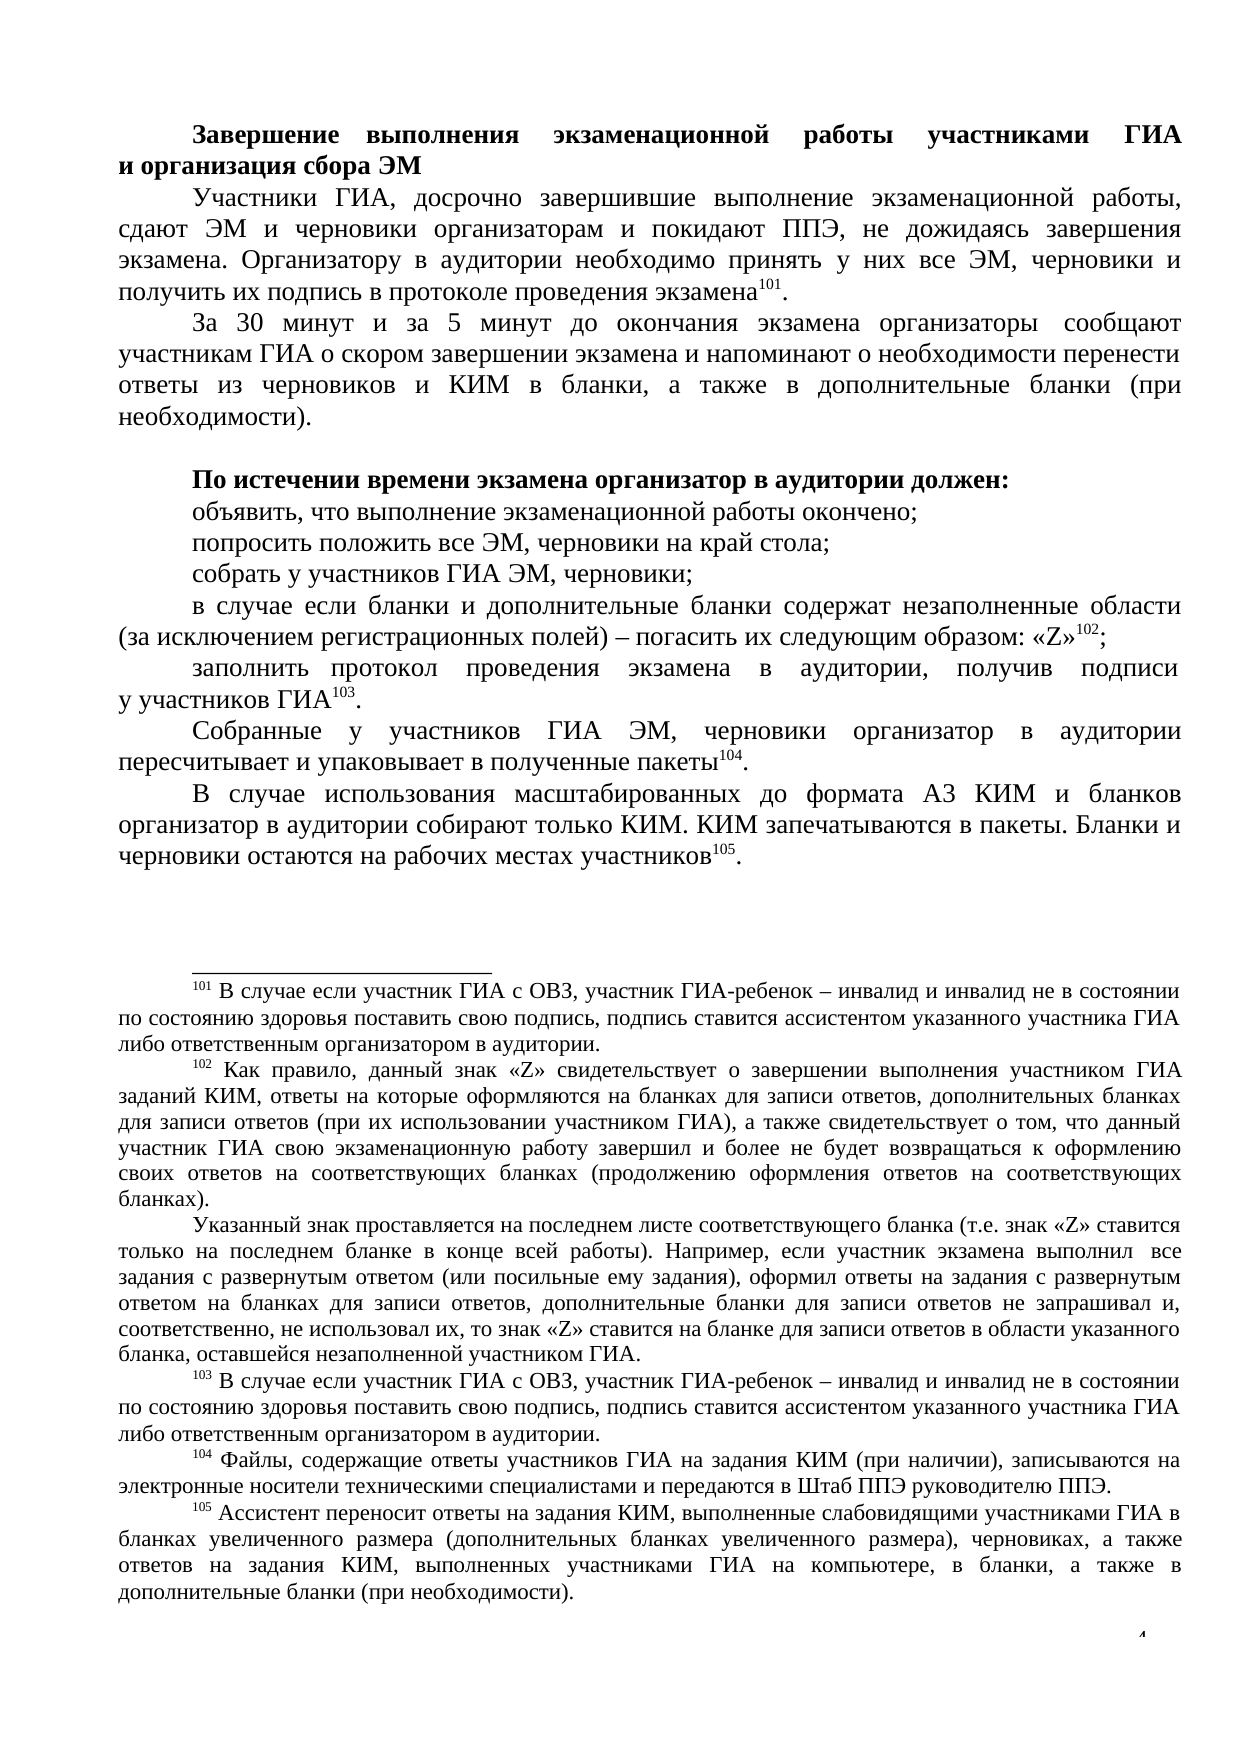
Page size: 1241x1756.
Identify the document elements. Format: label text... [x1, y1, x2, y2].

text 102 Как правило, данный знак «Z» свидетельствует о завершении выполнения участником ГИА заданий КИМ, ответы на которые оформляются на бланках для записи ответов, дополнительных бланках для записи ответов (при их использовании участником ГИА), а также свидетельствует о том, что данный участник ГИА свою экзаменационную работу завершил и более не будет возвращаться к оформлению своих ответов на соответствующих бланках (продолжению оформления ответов на соответствующих бланках). [118, 1057, 1182, 1212]
text По истечении времени экзамена организатор в аудитории должен: объявить, что выполнение экзаменационной работы окончено; попросить положить все ЭМ, черновики на край стола; [192, 463, 1013, 557]
subtitle Завершение выполнения экзаменационной работы участниками ГИА и организация сбора ЭМ [118, 118, 1182, 180]
text В случае использования масштабированных до формата А3 КИМ и бланков организатор в аудитории собирают только КИМ. КИМ запечатываются в пакеты. Бланки и черновики остаются на рабочих местах участников105. [118, 777, 1182, 871]
text собрать у участников ГИА ЭМ, черновики; [192, 557, 1223, 588]
text в случае если бланки и дополнительные бланки содержат незаполненные области (за исключением регистрационных полей) – погасить их следующим образом: «Z»102; [118, 589, 1181, 651]
text 104 Файлы, содержащие ответы участников ГИА на задания КИМ (при наличии), записываются на электронные носители техническими специалистами и передаются в Штаб ППЭ руководителю ППЭ. [118, 1446, 1182, 1499]
text 101 В случае если участник ГИА с ОВЗ, участник ГИА-ребенок – инвалид и инвалид не в состоянии по состоянию здоровья поставить свою подпись, подпись ставится ассистентом указанного участника ГИА либо ответственным организатором в аудитории. [118, 978, 1182, 1057]
text 105 Ассистент переносит ответы на задания КИМ, выполненные слабовидящими участниками ГИА в бланках увеличенного размера (дополнительных бланках увеличенного размера), черновиках, а также ответов на задания КИМ, выполненных участниками ГИА на компьютере, в бланки, а также в дополнительные бланки (при необходимости). [118, 1499, 1182, 1604]
text Участники ГИА, досрочно завершившие выполнение экзаменационной работы, сдают ЭМ и черновики организаторам и покидают ППЭ, не дожидаясь завершения экзамена. Организатору в аудитории необходимо принять у них все ЭМ, черновики и получить их подпись в протоколе проведения экзамена101. [118, 181, 1181, 306]
text 103 В случае если участник ГИА с ОВЗ, участник ГИА-ребенок – инвалид и инвалид не в состоянии по состоянию здоровья поставить свою подпись, подпись ставится ассистентом указанного участника ГИА либо ответственным организатором в аудитории. [118, 1367, 1182, 1446]
text Указанный знак проставляется на последнем листе соответствующего бланка (т.е. знак «Z» ставится только на последнем бланке в конце всей работы). Например, если участник экзамена выполнил все задания с развернутым ответом (или посильные ему задания), оформил ответы на задания с развернутым ответом на бланках для записи ответов, дополнительные бланки для записи ответов не запрашивал и, соответственно, не использовал их, то знак «Z» ставится на бланке для записи ответов в области указанного бланка, оставшейся незаполненной участником ГИА. [118, 1212, 1182, 1367]
text заполнить протокол проведения экзамена в аудитории, получив подписи у участников ГИА103. [118, 652, 1181, 714]
text Собранные у участников ГИА ЭМ, черновики организатор в аудитории пересчитывает и упаковывает в полученные пакеты104. [118, 714, 1182, 777]
text За 30 минут и за 5 минут до окончания экзамена организаторы сообщают участникам ГИА о скором завершении экзамена и напоминают о необходимости перенести ответы из черновиков и КИМ в бланки, а также в дополнительные бланки (при необходимости). [118, 306, 1182, 431]
